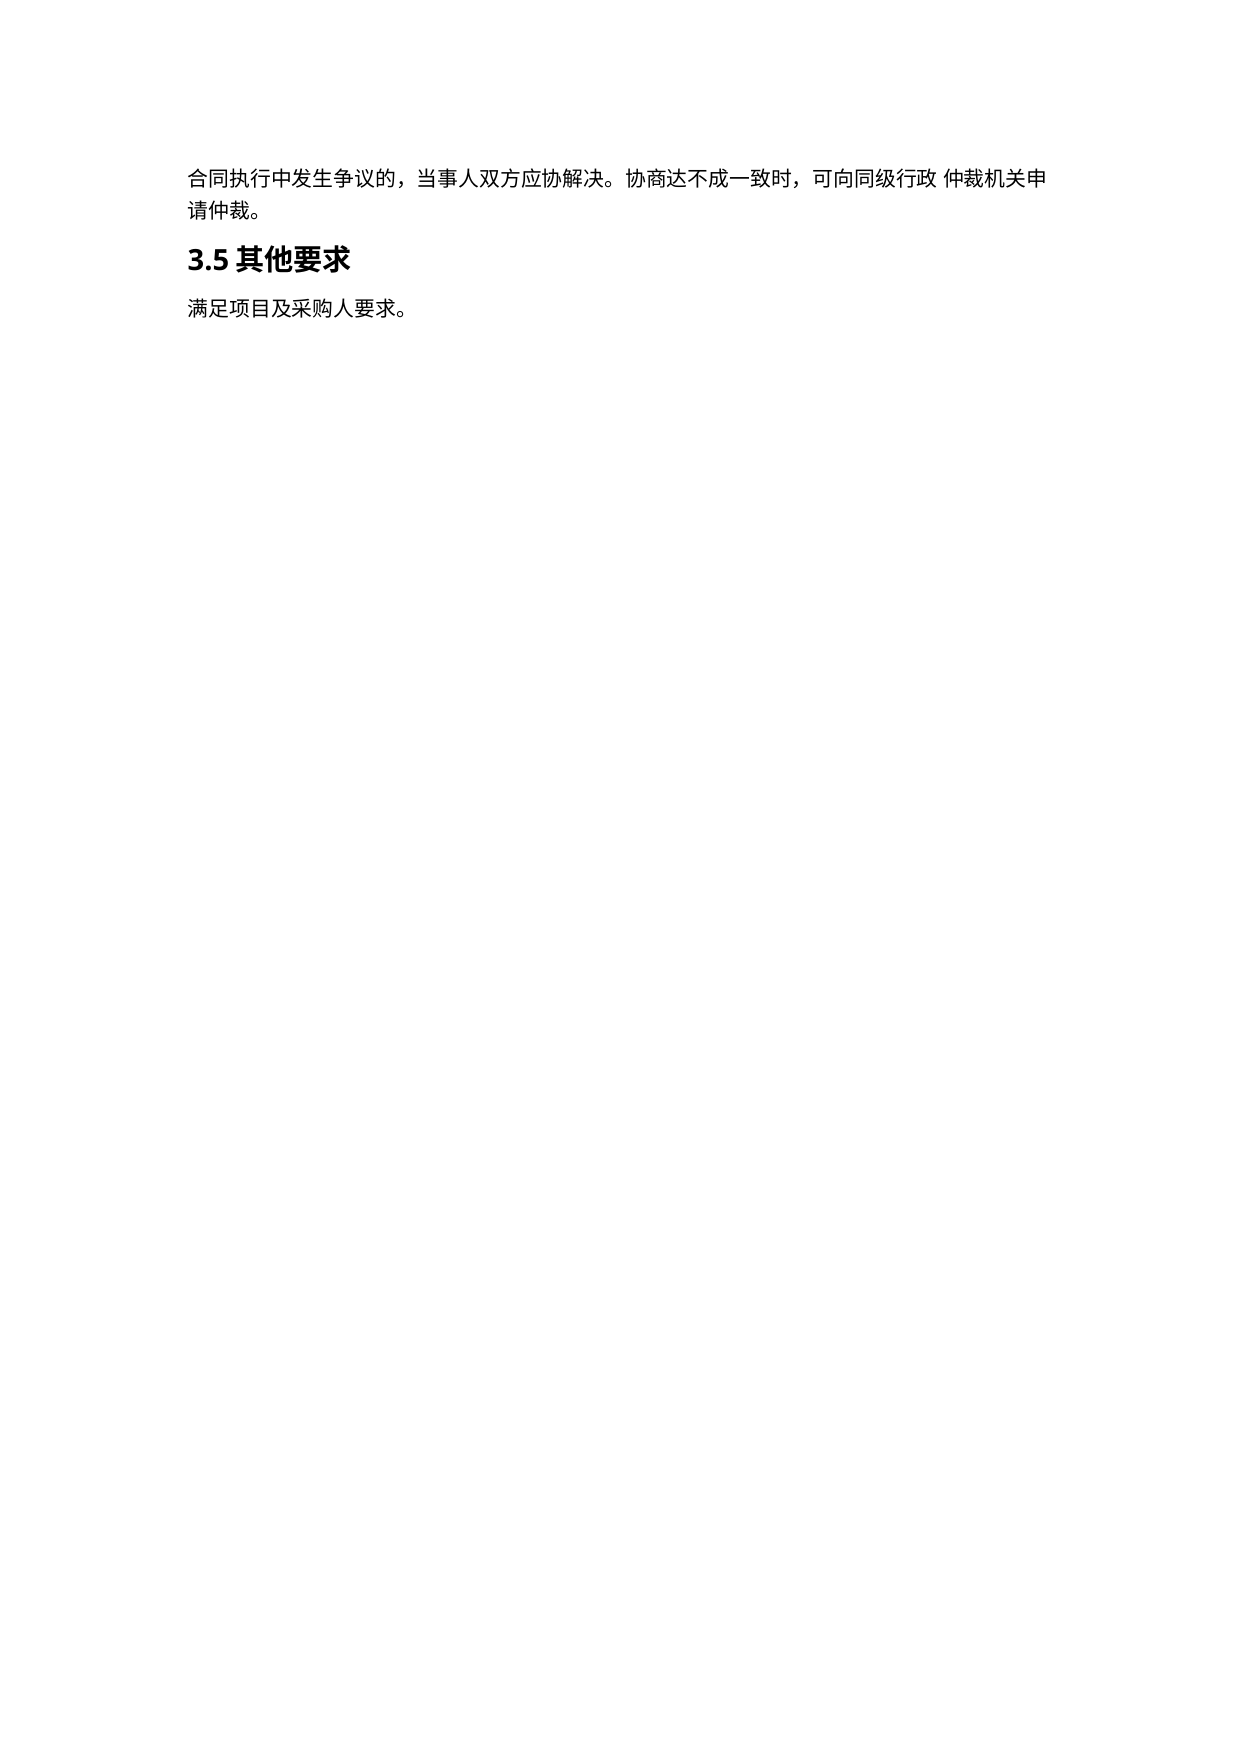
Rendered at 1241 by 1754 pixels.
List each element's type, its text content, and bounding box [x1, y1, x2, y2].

text 满足项目及采购人要求。 [187, 292, 1053, 324]
text 合同执行中发生争议的，当事人双方应协解决。协商达不成一致时，可向同级行政 仲裁机关申请仲裁。 [187, 162, 1053, 227]
text 3.5其他要求 [187, 227, 1053, 292]
